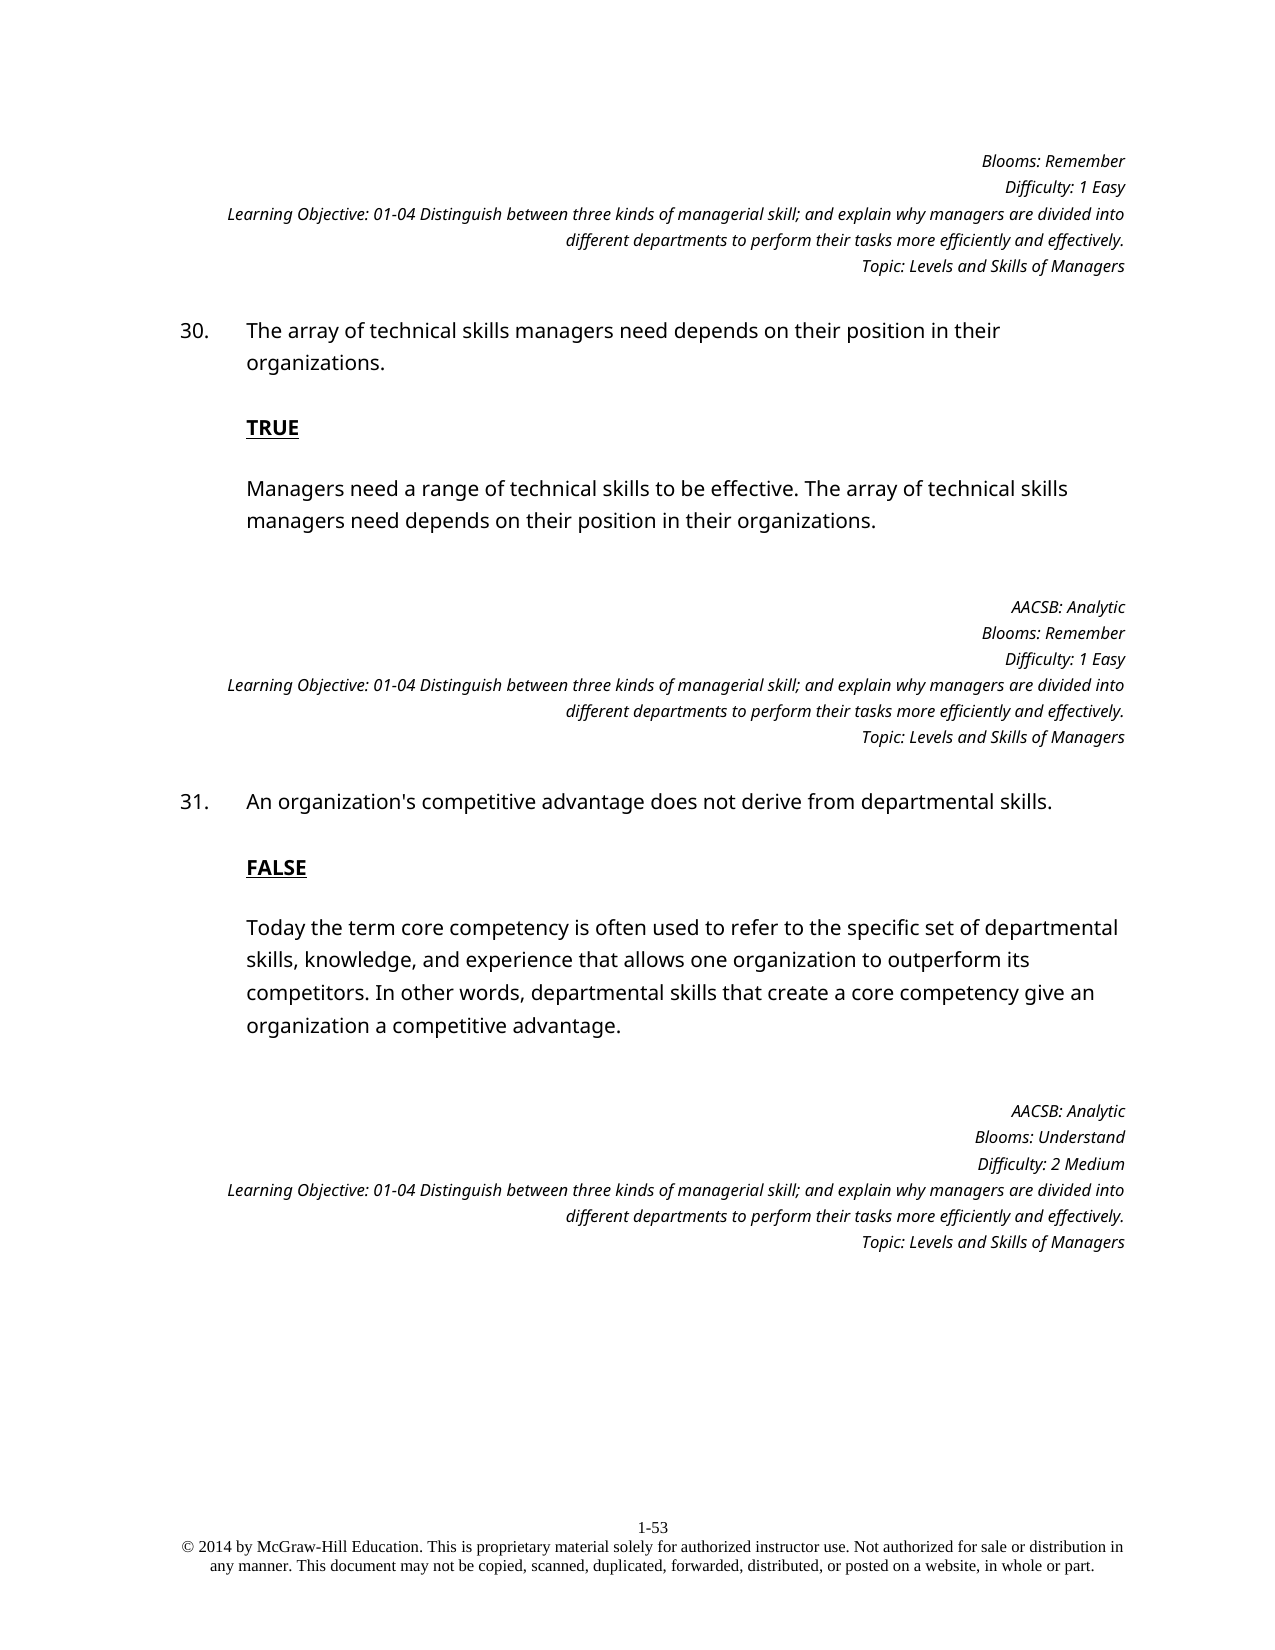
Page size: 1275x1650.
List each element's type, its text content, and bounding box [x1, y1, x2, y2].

table_header An organization's competitive advantage does not derive from departmental skills. FALSE Today the term core competency is often used to refer to the specific set of departmental skills, knowledge, and experience that allows one organization to outperform its competitors. In other words, departmental skills that create a core competency give an organization a competitive advantage. [246, 788, 1125, 1071]
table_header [180, 150, 1125, 313]
table_header 31. [180, 788, 246, 1071]
table_header 30. [180, 316, 246, 566]
table_header The array of technical skills managers need depends on their position in their organizations. TRUE Managers need a range of technical skills to be effective. The array of technical skills managers need depends on their position in their organizations. [246, 316, 1125, 566]
table_header AACSB: Analytic Blooms: Understand Difficulty: 2 Medium Learning Objective: 01-04 Distinguish between three kinds of managerial skill; and explain why managers are divided into different departments to perform their tasks more efficiently and effectively. Topic: Levels and Skills of Managers [180, 1100, 1125, 1289]
